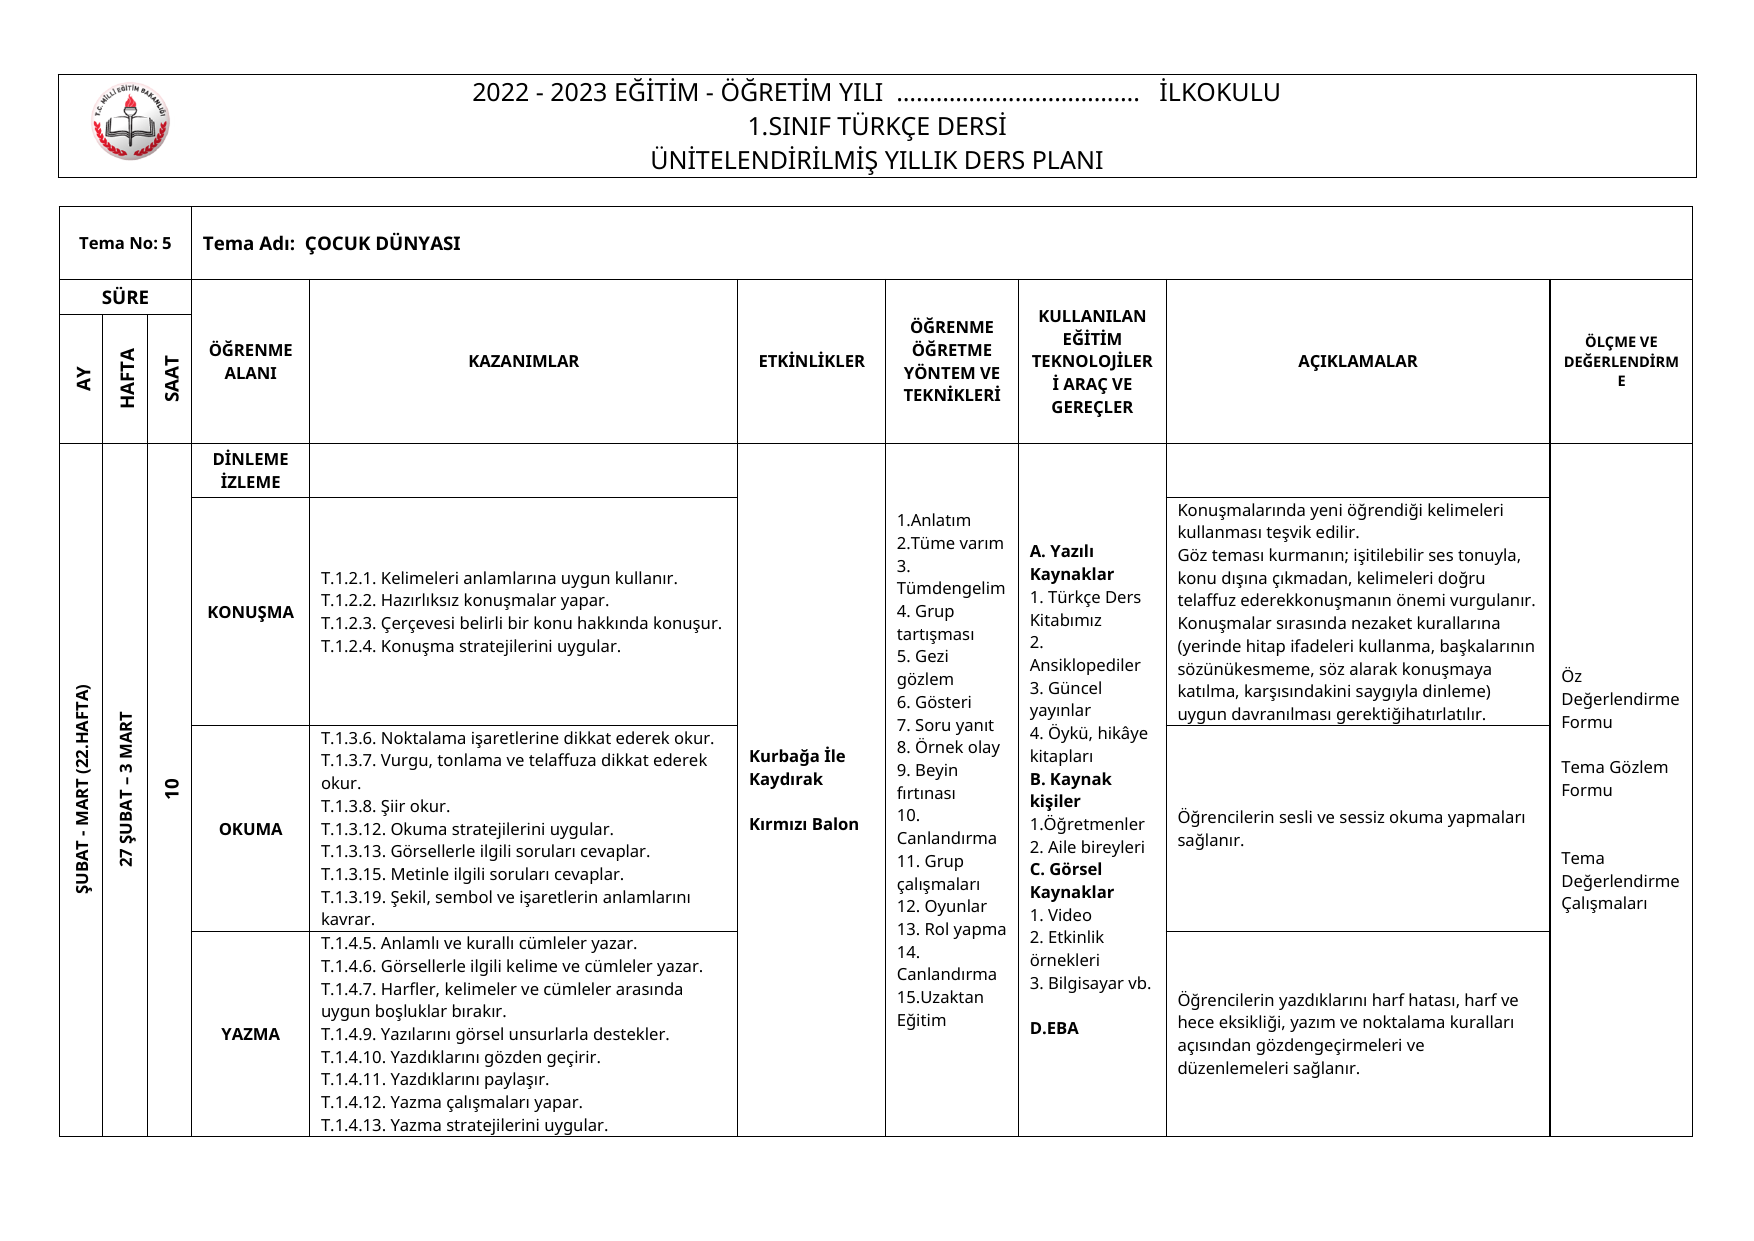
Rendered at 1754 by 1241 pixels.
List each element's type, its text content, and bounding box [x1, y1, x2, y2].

picture [85, 77, 175, 167]
table_cell AÇIKLAMALAR [1167, 280, 1549, 443]
table_cell T.1.3.6. Noktalama işaretlerine dikkat ederek okur. T.1.3.7. Vurgu, tonlama ve telaffuza dikkat ederek okur. T.1.3.8. Şiir okur. T.1.3.12. Okuma stratejilerini uygular. T.1.3.13. Görsellerle ilgili soruları cevaplar. T.1.3.15. Metinle ilgili soruları cevaplar. T.1.3.19. Şekil, sembol ve işaretlerin anlamlarını kavrar. [310, 726, 737, 931]
table_cell ŞUBAT - MART (22.HAFTA) [60, 444, 102, 1136]
table_header Tema Adı: ÇOCUK DÜNYASI [192, 207, 1692, 279]
table_cell SAAT [148, 315, 191, 443]
table_cell A. Yazılı Kaynaklar 1. Türkçe Ders Kitabımız 2. Ansiklopediler 3. Güncel yayınlar 4. Öykü, hikâye kitapları B. Kaynak kişiler 1.Öğretmenler 2. Aile bireyleri C. Görsel Kaynaklar 1. Video 2. Etkinlik örnekleri 3. Bilgisayar vb. D.EBA [1019, 444, 1166, 1136]
table_cell T.1.4.5. Anlamlı ve kurallı cümleler yazar. T.1.4.6. Görsellerle ilgili kelime ve cümleler yazar. T.1.4.7. Harfler, kelimeler ve cümleler arasında uygun boşluklar bırakır. T.1.4.9. Yazılarını görsel unsurlarla destekler. T.1.4.10. Yazdıklarını gözden geçirir. T.1.4.11. Yazdıklarını paylaşır. T.1.4.12. Yazma çalışmaları yapar. T.1.4.13. Yazma stratejilerini uygular. [310, 932, 737, 1136]
table_cell KONUŞMA [192, 498, 309, 725]
table_cell Öğrencilerin yazdıklarını harf hatası, harf ve hece eksikliği, yazım ve noktalama kuralları açısından gözdengeçirmeleri ve düzenlemeleri sağlanır. [1167, 932, 1549, 1136]
table_cell Konuşmalarında yeni öğrendiği kelimeleri kullanması teşvik edilir. Göz teması kurmanın; işitilebilir ses tonuyla, konu dışına çıkmadan, kelimeleri doğru telaffuz ederekkonuşmanın önemi vurgulanır. Konuşmalar sırasında nezaket kurallarına (yerinde hitap ifadeleri kullanma, başkalarının sözünükesmeme, söz alarak konuşmaya katılma, karşısındakini saygıyla dinleme) uygun davranılması gerektiğihatırlatılır. [1167, 498, 1549, 725]
table_cell AY [60, 315, 102, 443]
table_cell ÖĞRENME ALANI [192, 280, 309, 443]
table_cell DİNLEME İZLEME [192, 444, 309, 497]
table_cell 1.Anlatım 2.Tüme varım 3. Tümdengelim 4. Grup tartışması 5. Gezi gözlem 6. Gösteri 7. Soru yanıt 8. Örnek olay 9. Beyin fırtınası 10. Canlandırma 11. Grup çalışmaları 12. Oyunlar 13. Rol yapma 14. Canlandırma 15.Uzaktan Eğitim [886, 444, 1018, 1136]
table_cell YAZMA [192, 932, 309, 1136]
table_cell 10 [148, 444, 191, 1136]
table_cell OKUMA [192, 726, 309, 931]
table_cell KAZANIMLAR [310, 280, 737, 443]
table_cell HAFTA [103, 315, 147, 443]
table_cell 27 ŞUBAT – 3 MART [103, 444, 147, 1136]
table_cell [1167, 444, 1549, 497]
table_cell Öğrencilerin sesli ve sessiz okuma yapmaları sağlanır. [1167, 726, 1549, 931]
table_cell Öz Değerlendirme Formu Tema Gözlem Formu Tema Değerlendirme Çalışmaları [1551, 444, 1692, 1136]
table_cell ÖĞRENME ÖĞRETME YÖNTEM VE TEKNİKLERİ [886, 280, 1018, 443]
table_cell ETKİNLİKLER [738, 280, 885, 443]
table_header Tema No: 5 [60, 207, 191, 279]
table_cell ÖLÇME VE DEĞERLENDİRME [1551, 280, 1692, 443]
table_cell T.1.2.1. Kelimeleri anlamlarına uygun kullanır. T.1.2.2. Hazırlıksız konuşmalar yapar. T.1.2.3. Çerçevesi belirli bir konu hakkında konuşur. T.1.2.4. Konuşma stratejilerini uygular. [310, 498, 737, 725]
table_cell [310, 444, 737, 497]
table_cell SÜRE [60, 280, 191, 314]
table_cell Kurbağa İle Kaydırak Kırmızı Balon [738, 444, 885, 1136]
table_cell KULLANILAN EĞİTİM TEKNOLOJİLERİ ARAÇ VE GEREÇLER [1019, 280, 1166, 443]
